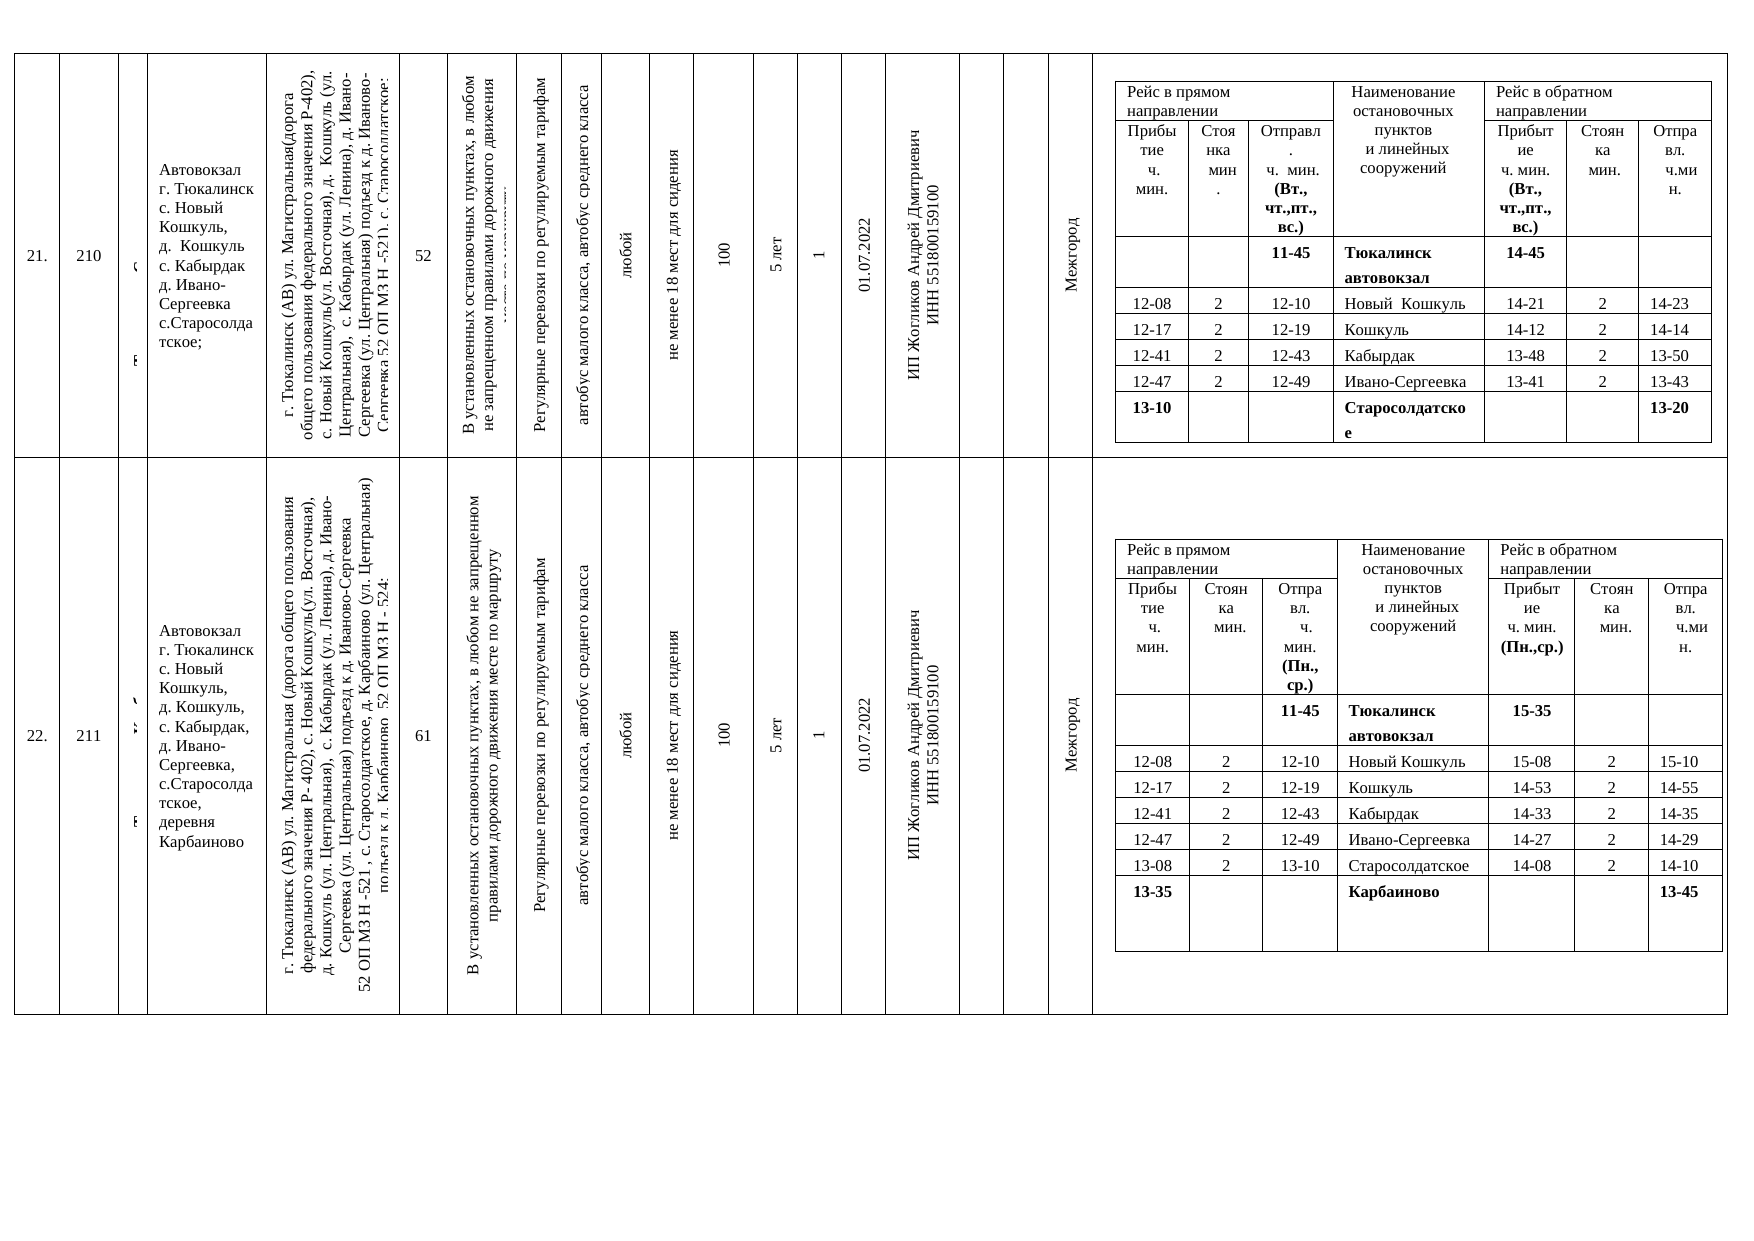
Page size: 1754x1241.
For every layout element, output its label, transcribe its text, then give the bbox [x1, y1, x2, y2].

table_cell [886, 458, 959, 1013]
table_cell 5 лет [754, 54, 797, 457]
table_cell 1 [798, 458, 841, 1013]
table_cell [1004, 54, 1048, 457]
table_cell Межгород [1049, 54, 1092, 457]
table_cell 5 лет [754, 458, 797, 1013]
table_cell 100 [694, 458, 753, 1013]
table_cell любой [602, 54, 649, 457]
table_cell Автовокзал г. Тюкалинск с. Новый Кошкуль, д. Кошкуль с. Кабырдак д. Ивано-Сергеевка с.Старосолдатское; [148, 54, 266, 457]
table_cell 211 [60, 458, 118, 1013]
table_cell 100 [694, 54, 753, 457]
table_cell Межгород [1049, 458, 1092, 1013]
table_cell 01.07.2022 [842, 54, 885, 457]
table_cell 1 [798, 54, 841, 457]
table_cell [1093, 54, 1727, 457]
table_cell г. Тюкалинск (АВ) ул. Магистральная (дорога общего пользования федерального значения Р- 402), с. Новый Кошкуль(ул. Восточная), д. Кошкуль (ул. Центральная), с. Кабырдак (ул. Ленина), д. Ивано-Сергеевка (ул. Центральная) подъезд к д. Иваново-Сергеевка 52 ОП МЗ Н -521 , с. Старосолдатское, д. Карбаиново (ул. Центральная) подъезд к д. Карбаиново 52 ОП МЗ Н - 524; [267, 458, 399, 1013]
table_cell Тюкалинск-Карбаиново [119, 458, 147, 1013]
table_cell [886, 54, 959, 457]
table_cell [1004, 458, 1048, 1013]
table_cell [650, 458, 693, 1013]
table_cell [517, 458, 561, 1013]
table_cell 01.07.2022 [842, 458, 885, 1013]
table_cell [960, 54, 1003, 457]
table_cell 52 [400, 54, 447, 457]
table_cell 21. [15, 54, 59, 457]
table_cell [448, 54, 516, 457]
table_cell 22. [15, 458, 59, 1013]
table_cell Автовокзал г. Тюкалинск с. Новый Кошкуль, д. Кошкуль, с. Кабырдак, д. Ивано-Сергеевка, с.Старосолдатское, деревня Карбаиново [148, 458, 266, 1013]
table_cell [1093, 458, 1727, 1013]
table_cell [448, 458, 516, 1013]
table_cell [562, 458, 601, 1013]
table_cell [650, 54, 693, 457]
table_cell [562, 54, 601, 457]
table_cell 210 [60, 54, 118, 457]
table_cell г. Тюкалинск (АВ) ул. Магистральная(дорога общего пользования федерального значения Р-402), с. Новый Кошкуль(ул. Восточная), д. Кошкуль (ул. Центральная), с. Кабырдак (ул. Ленина), д. Ивано-Сергеевка (ул. Центральная) подъезд к д. Иваново-Сергеевка 52 ОП МЗ Н -521), с. Старосолдатское; [267, 54, 399, 457]
table_cell любой [602, 458, 649, 1013]
table_cell Тюкалинск-Старосолдатское [119, 54, 147, 457]
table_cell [517, 54, 561, 457]
table_cell [960, 458, 1003, 1013]
table_cell 61 [400, 458, 447, 1013]
